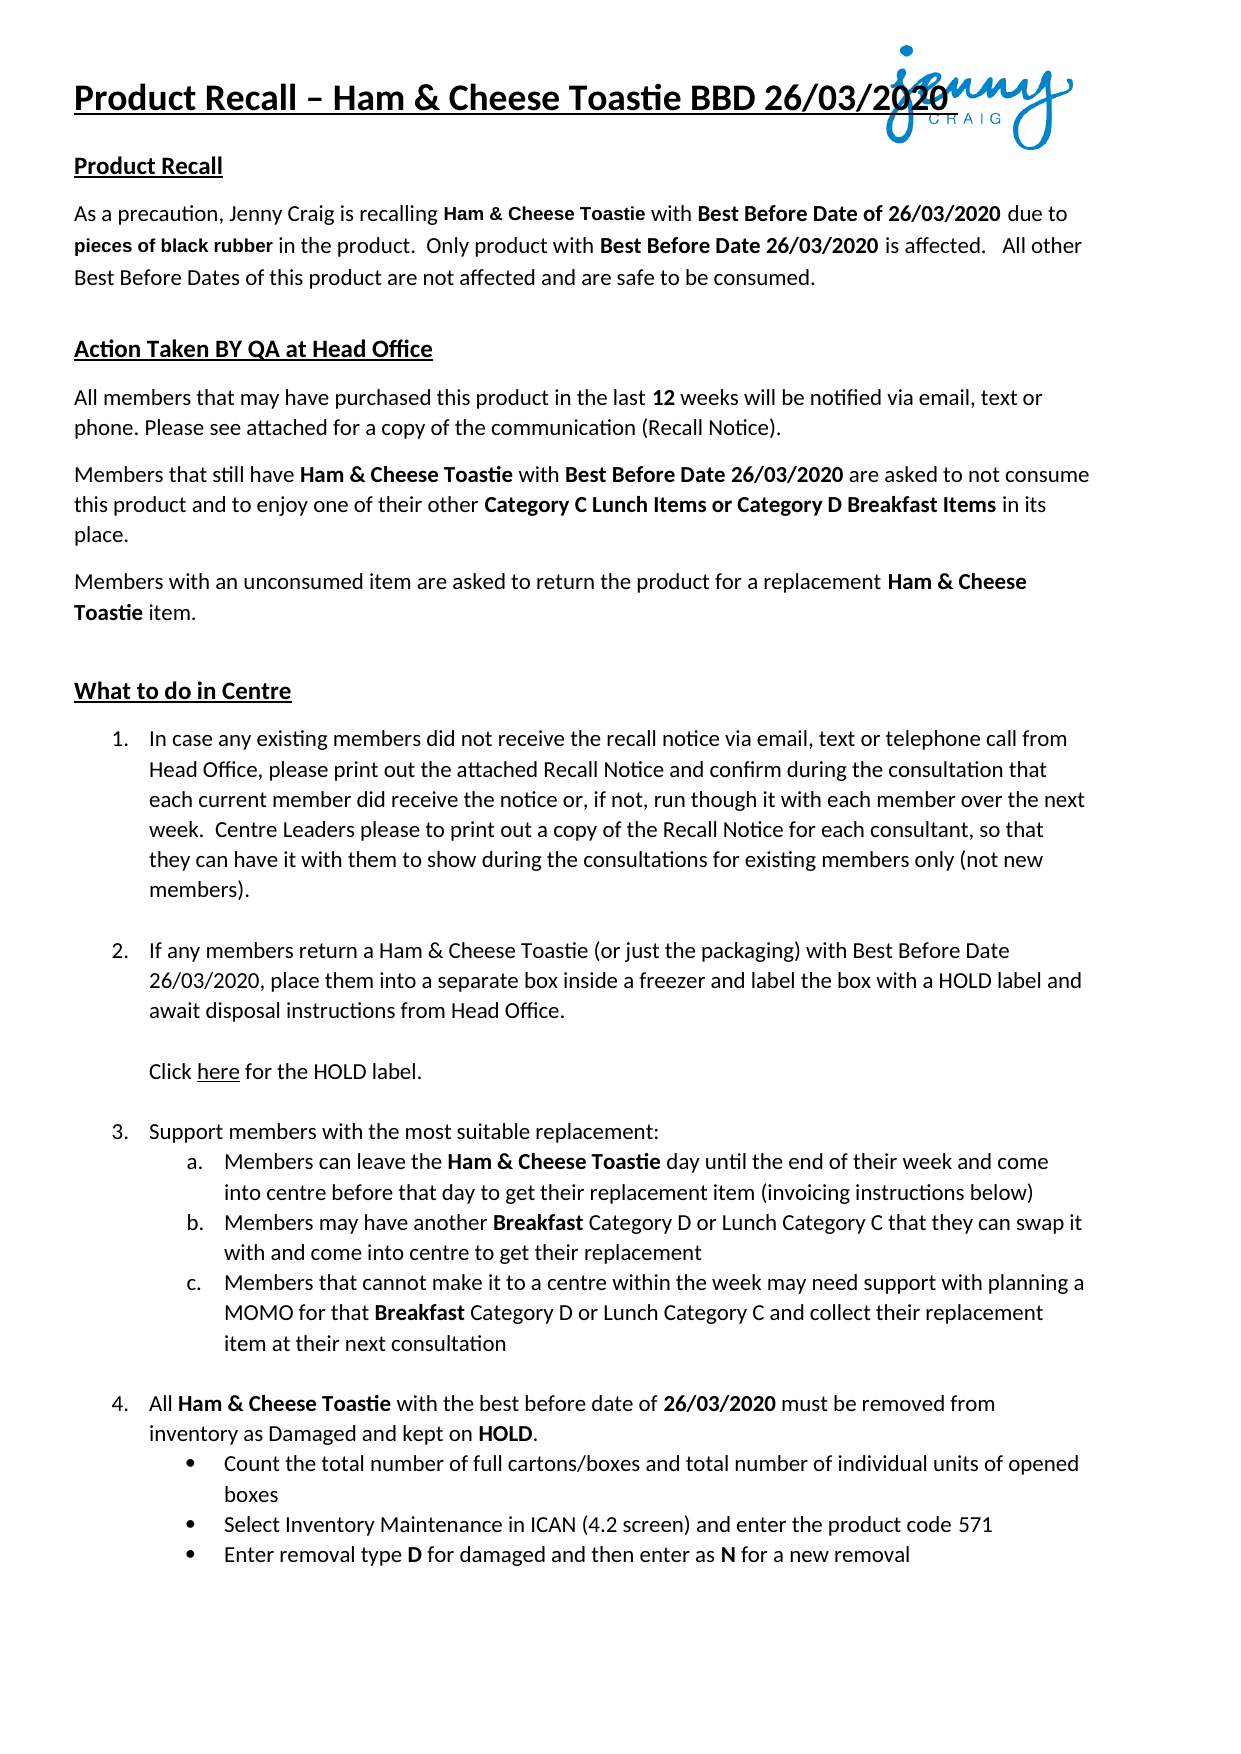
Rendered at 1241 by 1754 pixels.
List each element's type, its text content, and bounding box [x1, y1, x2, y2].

list If any members return a Ham & Cheese Toastie (or just the packaging) with Best Before Date 26/03/2020, place them into a separate box inside a freezer and label the box with a HOLD label and await disposal instructions from Head Office. [111, 936, 1090, 1024]
list Enter removal type D for damaged and then enter as N for a new removal [186, 1540, 1090, 1568]
list Count the total number of full cartons/boxes and total number of individual units of opened boxes [186, 1449, 1090, 1508]
list All Ham & Cheese Toastie with the best before date of 26/03/2020 must be removed from inventory as Damaged and kept on HOLD. [111, 1389, 1090, 1447]
list Members can leave the Ham & Cheese Toastie day until the end of their week and come into centre before that day to get their replacement item (invoicing instructions below) [186, 1147, 1090, 1206]
picture [896, 89, 905, 107]
list In case any existing members did not receive the recall notice via email, text or telephone call from Head Office, please print out the attached Recall Notice and confirm during the consultation that each current member did receive the notice or, if not, run though it with each member over the next week. Centre Leaders please to print out a copy of the Recall Notice for each consultant, so that they can have it with them to show during the consultations for existing members only (not new members). [111, 724, 1090, 903]
list Select Inventory Maintenance in ICAN (4.2 screen) and enter the product code 571 [186, 1510, 1090, 1538]
picture [886, 45, 1073, 150]
list Members may have another Breakfast Category D or Lunch Category C that they can swap it with and come into centre to get their replacement [186, 1208, 1090, 1266]
text Action Taken BY QA at Head Office [74, 303, 1090, 364]
text Members with an unconsumed item are asked to return the product for a replacement Ham & Cheese Toastie item. [74, 567, 1090, 626]
text As a precaution, Jenny Craig is recalling Ham & Cheese Toastie with Best Before Date of 26/03/2020 due to pieces of black rubber in the product. Only product with Best Before Date 26/03/2020 is affected. All other Best Before Dates of this product are not affected and are safe to be consumed. [74, 199, 1090, 291]
text What to do in Centre [74, 644, 1090, 705]
list Members that cannot make it to a centre within the week may need support with planning a MOMO for that Breakfast Category D or Lunch Category C and collect their replacement item at their next consultation [186, 1268, 1090, 1387]
text Product Recall [74, 150, 1090, 181]
text Members that still have Ham & Cheese Toastie with Best Before Date 26/03/2020 are asked to not consume this product and to enjoy one of their other Category C Lunch Items or Category D Breakfast Items in its place. [74, 460, 1090, 548]
text All members that may have purchased this product in the last 12 weeks will be notified via email, text or phone. Please see attached for a copy of the communication (Recall Notice). [74, 383, 1090, 441]
list Support members with the most suitable replacement: [111, 1117, 1090, 1145]
list Click here for the HOLD label. [149, 1057, 1090, 1085]
